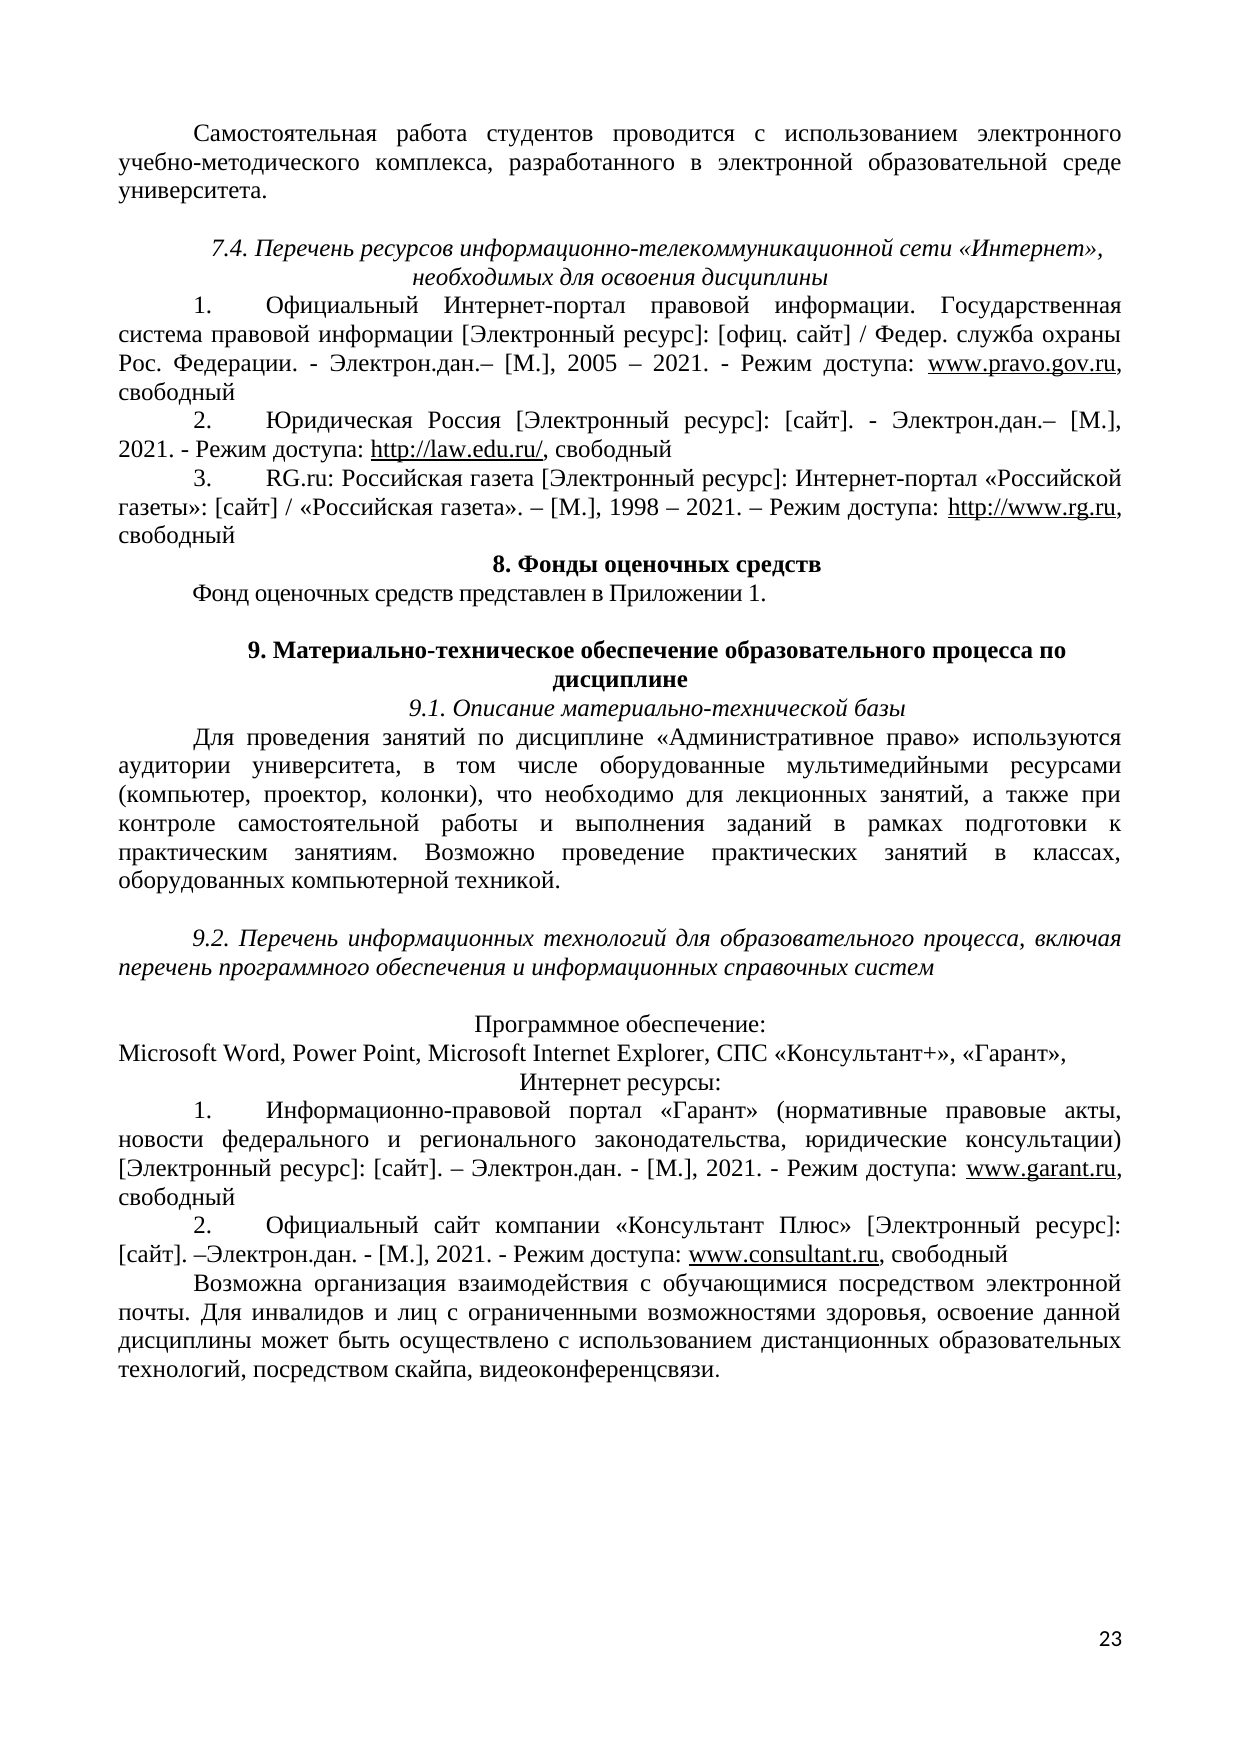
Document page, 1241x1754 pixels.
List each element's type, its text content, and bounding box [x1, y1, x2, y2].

list Юридическая Россия [Электронный ресурс]: [сайт]. - Электрон.дан.– [М.], 2021. - Режим доступа: http://law.edu.ru/, свободный [118, 406, 1122, 463]
text 7.4. Перечень ресурсов информационно-телекоммуникационной сети «Интернет», необходимых для освоения дисциплины [118, 233, 1122, 291]
text Самостоятельная работа студентов проводится с использованием электронного учебно-методического комплекса, разработанного в электронной образовательной среде университета. [118, 118, 1122, 204]
text Интернет ресурсы: [118, 1067, 1122, 1096]
list Официальный Интернет-портал правовой информации. Государственная система правовой информации [Электронный ресурс]: [офиц. cайт] / Федер. служба охраны Рос. Федерации. - Электрон.дан.– [М.], 2005 – 2021. - Режим доступа: www.pravo.gov.ru, свободный [118, 291, 1122, 406]
text 9. Материально-техническое обеспечение образовательного процесса по дисциплине [118, 636, 1122, 693]
text 9.2. Перечень информационных технологий для образовательного процесса, включая перечень программного обеспечения и информационных справочных систем [118, 923, 1122, 981]
text Программное обеспечение: [118, 1009, 1122, 1038]
text 8. Фонды оценочных средств [118, 549, 1122, 578]
list Информационно-правовой портал «Гарант» (нормативные правовые акты, новости федерального и регионального законодательства, юридические консультации) [Электронный ресурс]: [cайт]. – Электрон.дан. - [М.], 2021. - Режим доступа: www.garant.ru, свободный [118, 1096, 1122, 1211]
list Официальный сайт компании «Консультант Плюс» [Электронный ресурс]: [cайт]. –Электрон.дан. - [М.], 2021. - Режим доступа: www.consultant.ru, свободный [118, 1211, 1122, 1268]
text Microsoft Word, Power Point, Microsoft Internet Explorer, СПС «Консультант+», «Гарант», [118, 1038, 1122, 1067]
list RG.ru: Российская газета [Электронный ресурс]: Интернет-портал «Российской газеты»: [сайт] / «Российская газета». – [М.], 1998 – 2021. – Режим доступа: http://www.rg.ru, свободный [118, 463, 1122, 549]
text Возможна организация взаимодействия с обучающимися посредством электронной почты. Для инвалидов и лиц с ограниченными возможностями здоровья, освоение данной дисциплины может быть осуществлено с использованием дистанционных образовательных технологий, посредством скайпа, видеоконференцсвязи. [118, 1268, 1122, 1383]
text Для проведения занятий по дисциплине «Административное право» используются аудитории университета, в том числе оборудованные мультимедийными ресурсами (компьютер, проектор, колонки), что необходимо для лекционных занятий, а также при контроле самостоятельной работы и выполнения заданий в рамках подготовки к практическим занятиям. Возможно проведение практических занятий в классах, оборудованных компьютерной техникой. [118, 722, 1122, 894]
text Фонд оценочных средств представлен в Приложении 1. [118, 578, 1122, 607]
text 9.1. Описание материально-технической базы [118, 693, 1122, 722]
